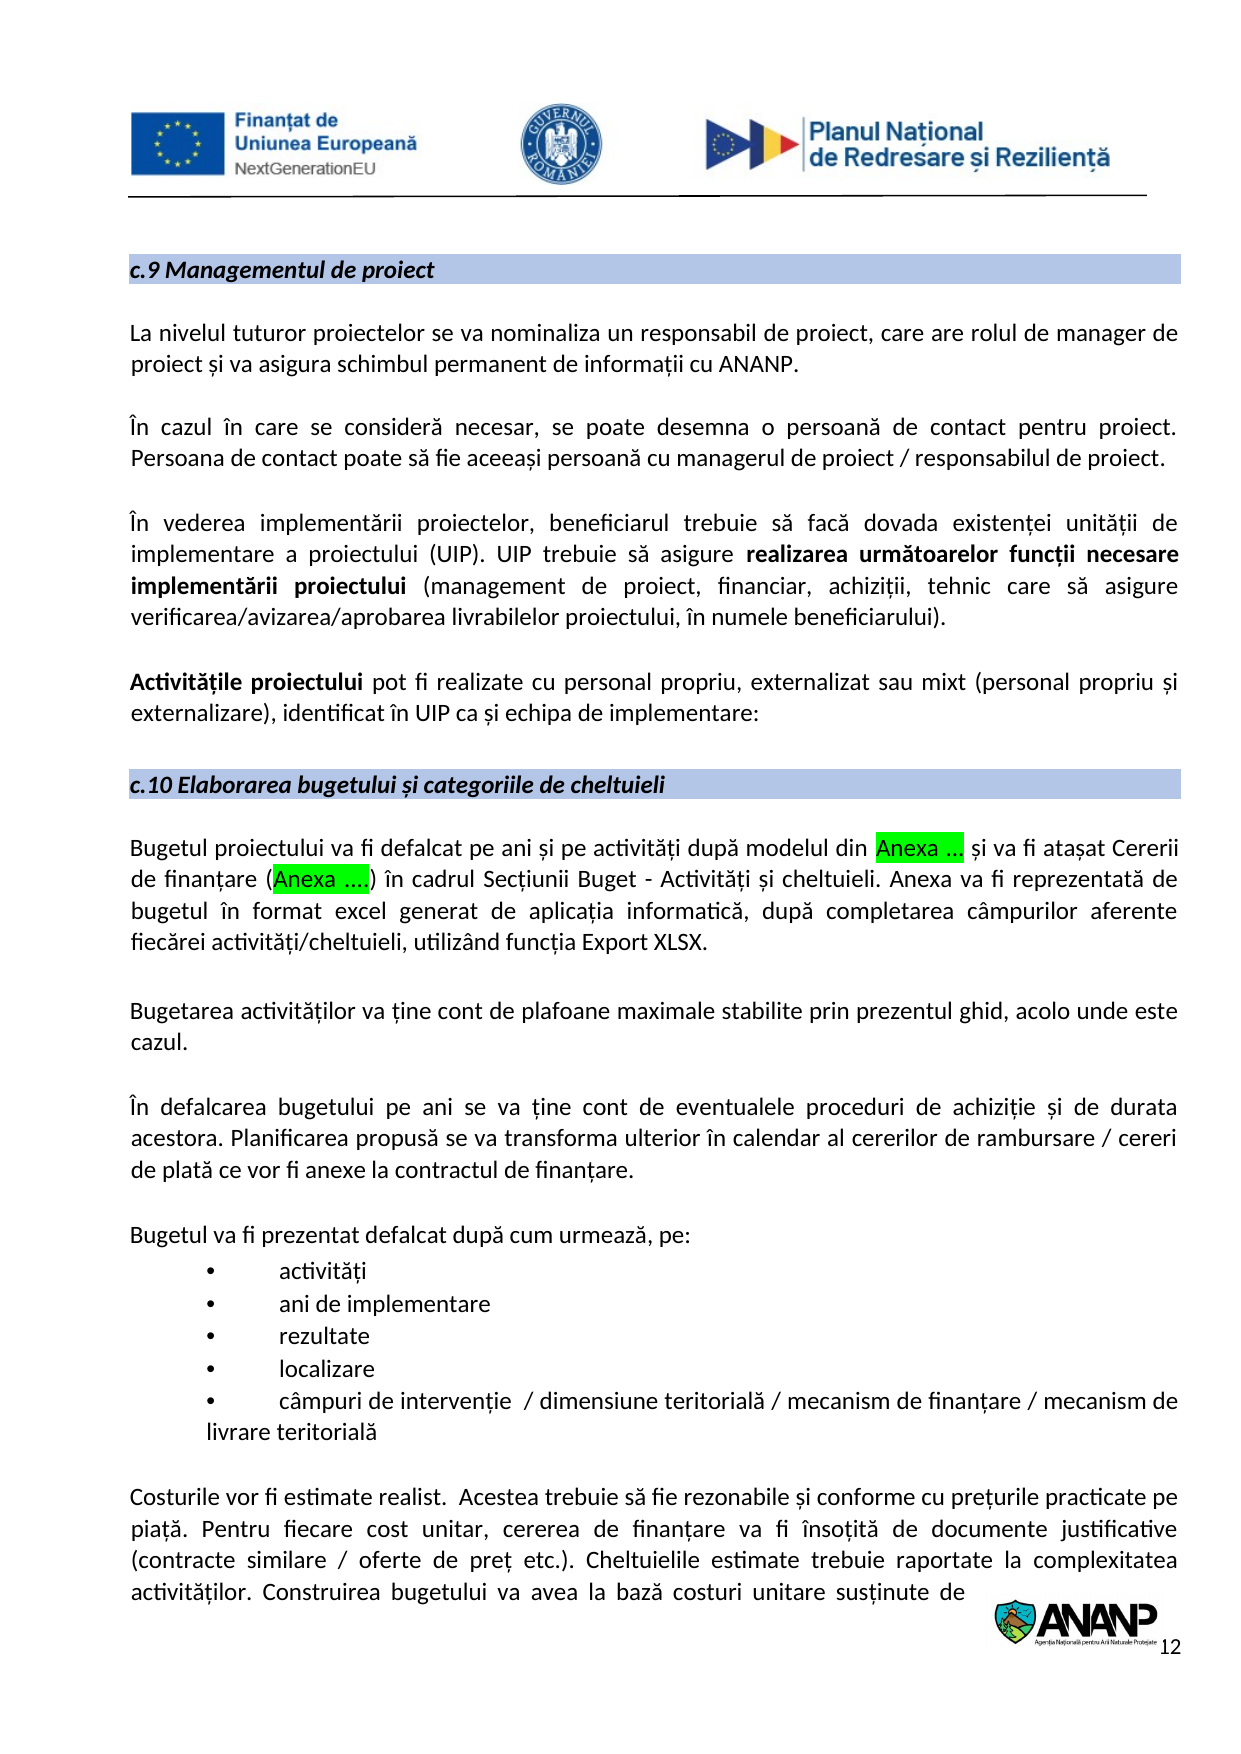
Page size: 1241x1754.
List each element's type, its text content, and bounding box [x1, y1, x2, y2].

text c.10 Elaborarea bugetului și categoriile de cheltuieli [129, 769, 1181, 799]
text Activitățile proiectului pot fi realizate cu personal propriu, externalizat sau mixt (personal propriu și externalizare), identificat în UIP ca și echipa de implementare: [129, 666, 1179, 728]
list localizare [206, 1353, 1179, 1383]
text În cazul în care se consideră necesar, se poate desemna o persoană de contact pentru proiect. Persoana de contact poate să fie aceeași persoană cu managerul de proiect / responsabilul de proiect. [129, 411, 1179, 473]
picture [984, 1592, 1163, 1649]
list activități [206, 1255, 1179, 1286]
text La nivelul tuturor proiectelor se va nominaliza un responsabil de proiect, care are rolul de manager de proiect și va asigura schimbul permanent de informații cu ANANP. [129, 317, 1179, 379]
text Bugetul va fi prezentat defalcat după cum urmează, pe: [129, 1219, 1179, 1249]
text În defalcarea bugetului pe ani se va ține cont de eventualele proceduri de achiziție și de durata acestora. Planificarea propusă se va transforma ulterior în calendar al cererilor de rambursare / cereri de plată ce vor fi anexe la contractul de finanțare. [129, 1091, 1179, 1184]
text În vederea implementării proiectelor, beneficiarul trebuie să facă dovada existenței unității de implementare a proiectului (UIP). UIP trebuie să asigure realizarea următoarelor funcții necesare implementării proiectului (management de proiect, financiar, achiziții, tehnic care să asigure verificarea/avizarea/aprobarea livrabilelor proiectului, în numele beneficiarului). [129, 507, 1179, 632]
list rezultate [206, 1320, 1179, 1351]
text Bugetarea activităților va ține cont de plafoane maximale stabilite prin prezentul ghid, acolo unde este cazul. [129, 995, 1179, 1057]
picture [131, 103, 1110, 185]
list ani de implementare [206, 1288, 1179, 1318]
text Bugetul proiectului va fi defalcat pe ani și pe activități după modelul din Anexa ... și va fi atașat Cererii de finanțare (Anexa ....) în cadrul Secțiunii Buget - Activități și cheltuieli. Anexa va fi reprezentată de bugetul în format excel generat de aplicația informatică, după completarea câmpurilor aferente fiecărei activități/cheltuieli, utilizând funcția Export XLSX. [129, 832, 1179, 957]
list câmpuri de intervenție / dimensiune teritorială / mecanism de finanțare / mecanism de livrare teritorială [206, 1385, 1179, 1447]
text c.9 Managementul de proiect [129, 254, 1181, 284]
